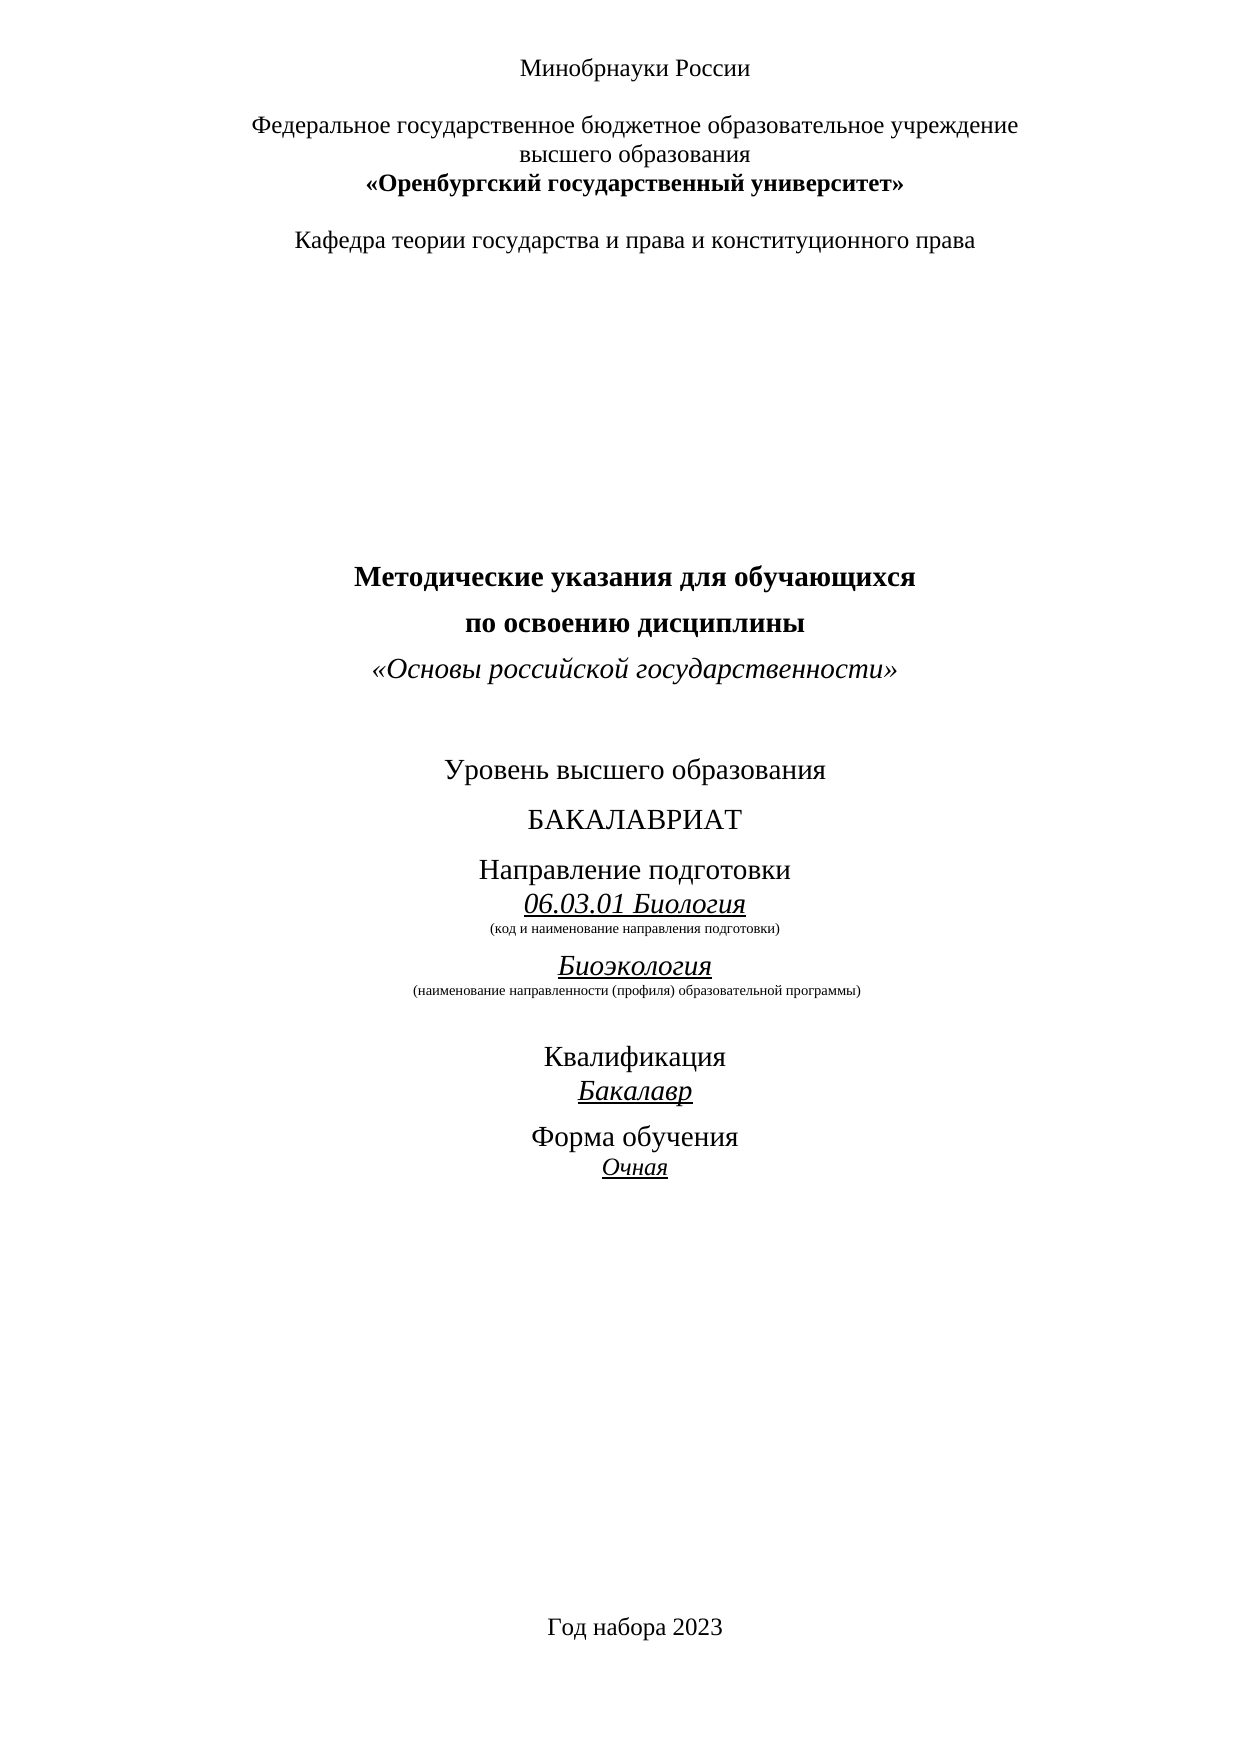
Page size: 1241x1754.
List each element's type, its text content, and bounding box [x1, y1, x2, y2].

text Очная [88, 1152, 1181, 1181]
text «Основы российской государственности» [88, 651, 1181, 685]
text Методические указания для обучающихся [88, 559, 1181, 593]
text Уровень высшего образования [88, 752, 1181, 785]
text Направление подготовки [88, 852, 1181, 886]
text БАКАЛАВРИАТ [88, 802, 1181, 836]
text по освоению дисциплины [88, 605, 1181, 639]
text Кафедра теории государства и права и конституционного права [88, 226, 1181, 254]
text Квалификация [88, 1039, 1181, 1073]
text Биоэкология [88, 948, 1181, 982]
text высшего образования [88, 139, 1181, 168]
text Бакалавр [88, 1073, 1181, 1106]
text Год набора 2023 [88, 1612, 1181, 1641]
text (наименование направленности (профиля) образовательной программы) [88, 982, 1181, 1011]
text (код и наименование направления подготовки) [88, 919, 1181, 948]
text 06.03.01 Биология [88, 886, 1181, 919]
text «Оренбургский государственный университет» [88, 168, 1181, 197]
text Минобрнауки России [88, 53, 1181, 82]
text Форма обучения [88, 1119, 1181, 1152]
text Федеральное государственное бюджетное образовательное учреждение [88, 111, 1181, 139]
